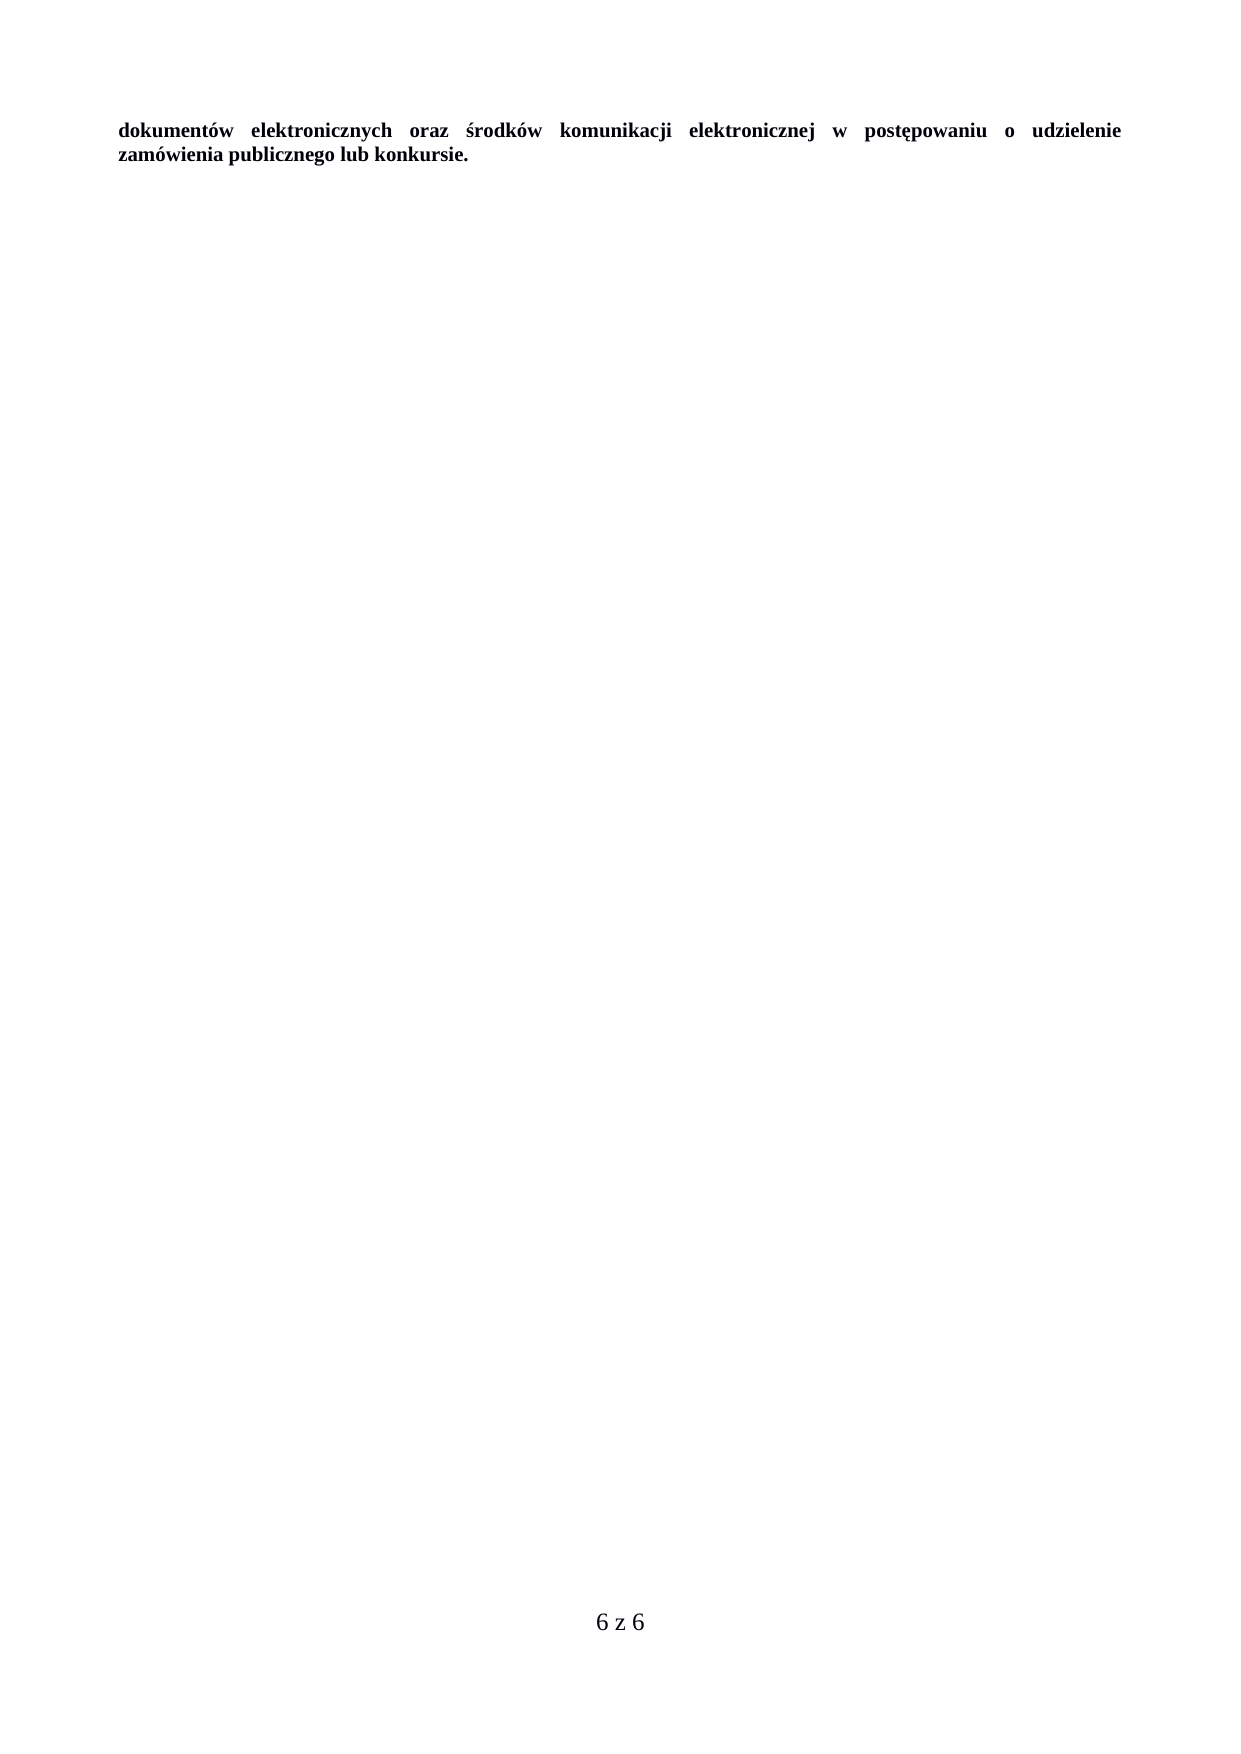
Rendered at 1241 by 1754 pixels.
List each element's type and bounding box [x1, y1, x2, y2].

text [118, 118, 1122, 166]
